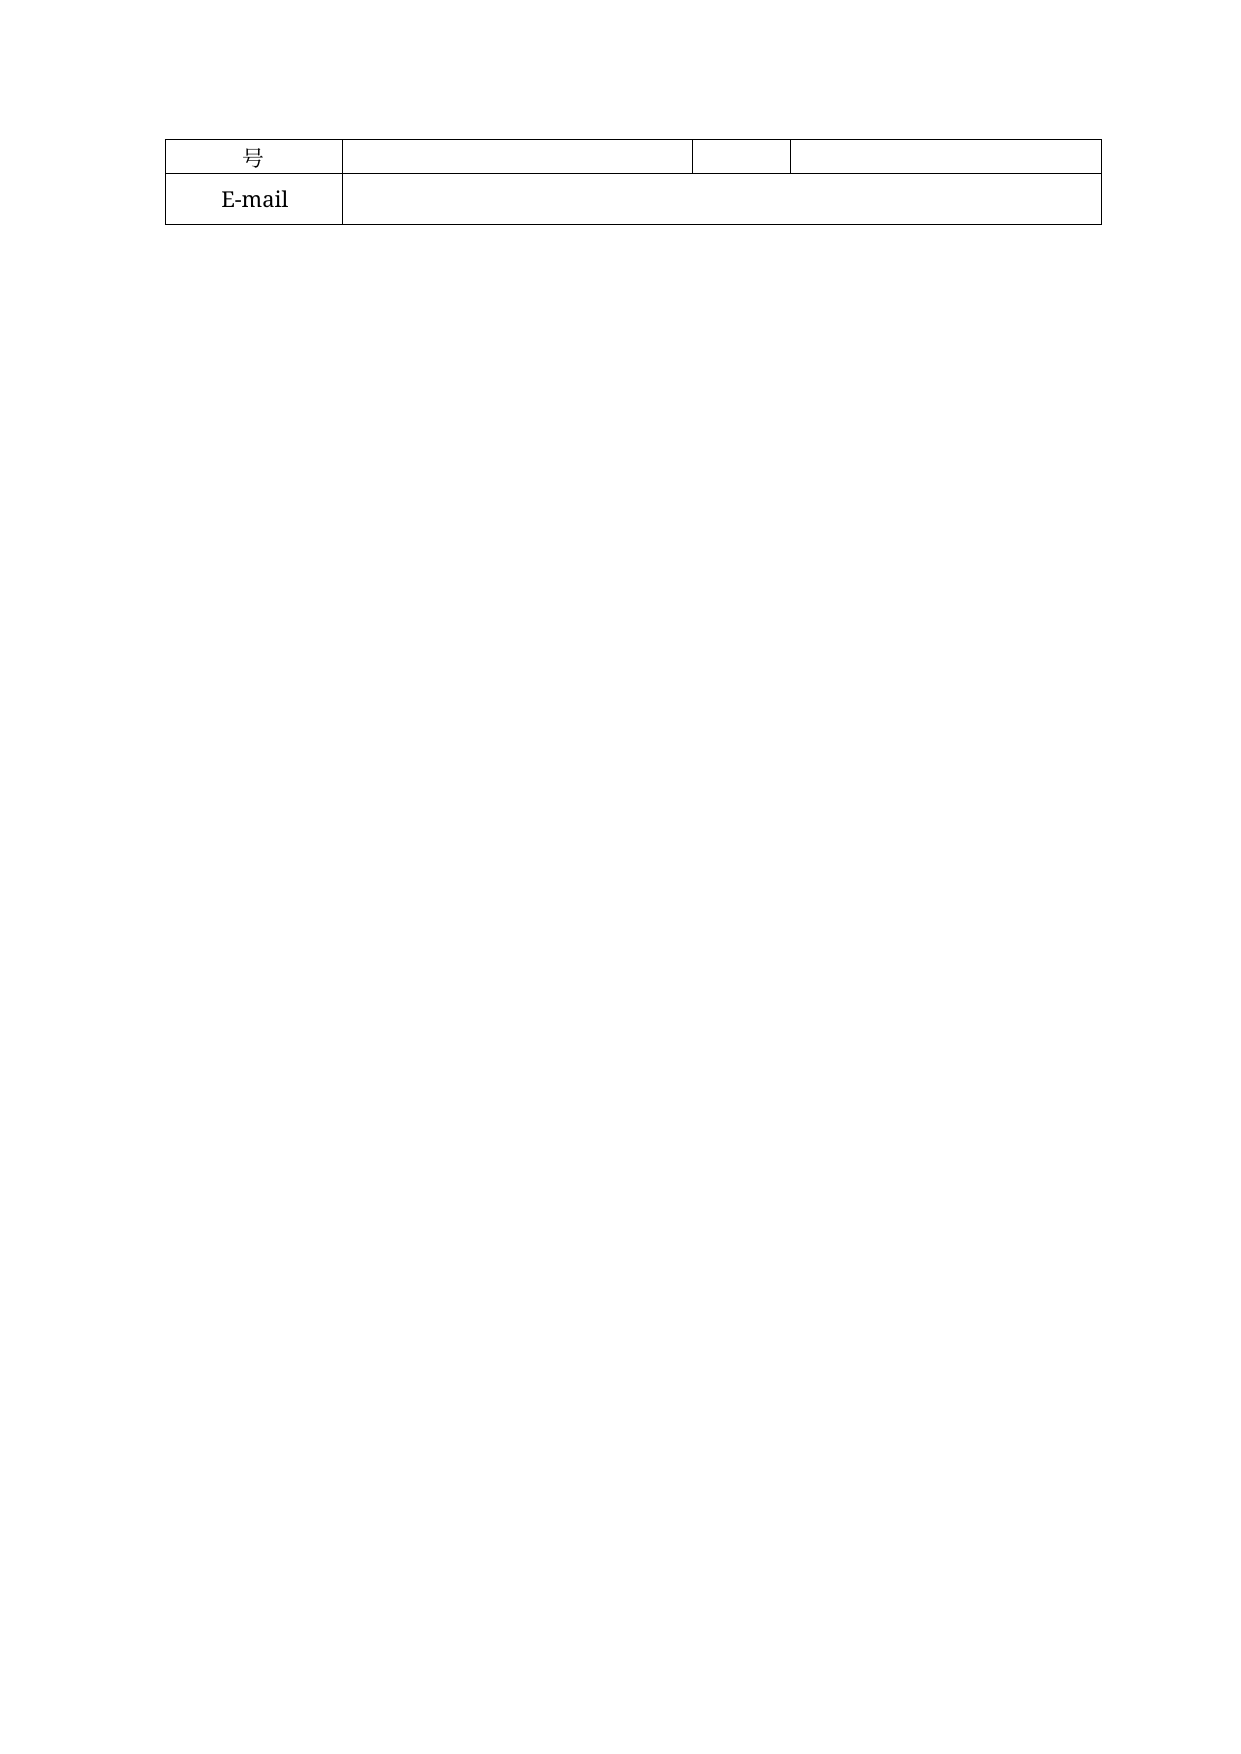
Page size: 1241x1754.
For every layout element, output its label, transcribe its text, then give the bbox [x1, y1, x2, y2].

table_cell 電話番号 [166, 140, 342, 173]
table_cell [343, 140, 692, 173]
table_cell FAX [693, 140, 790, 173]
table_cell [343, 174, 1101, 223]
table_cell E-mail [166, 174, 342, 223]
table_cell [791, 140, 1101, 173]
